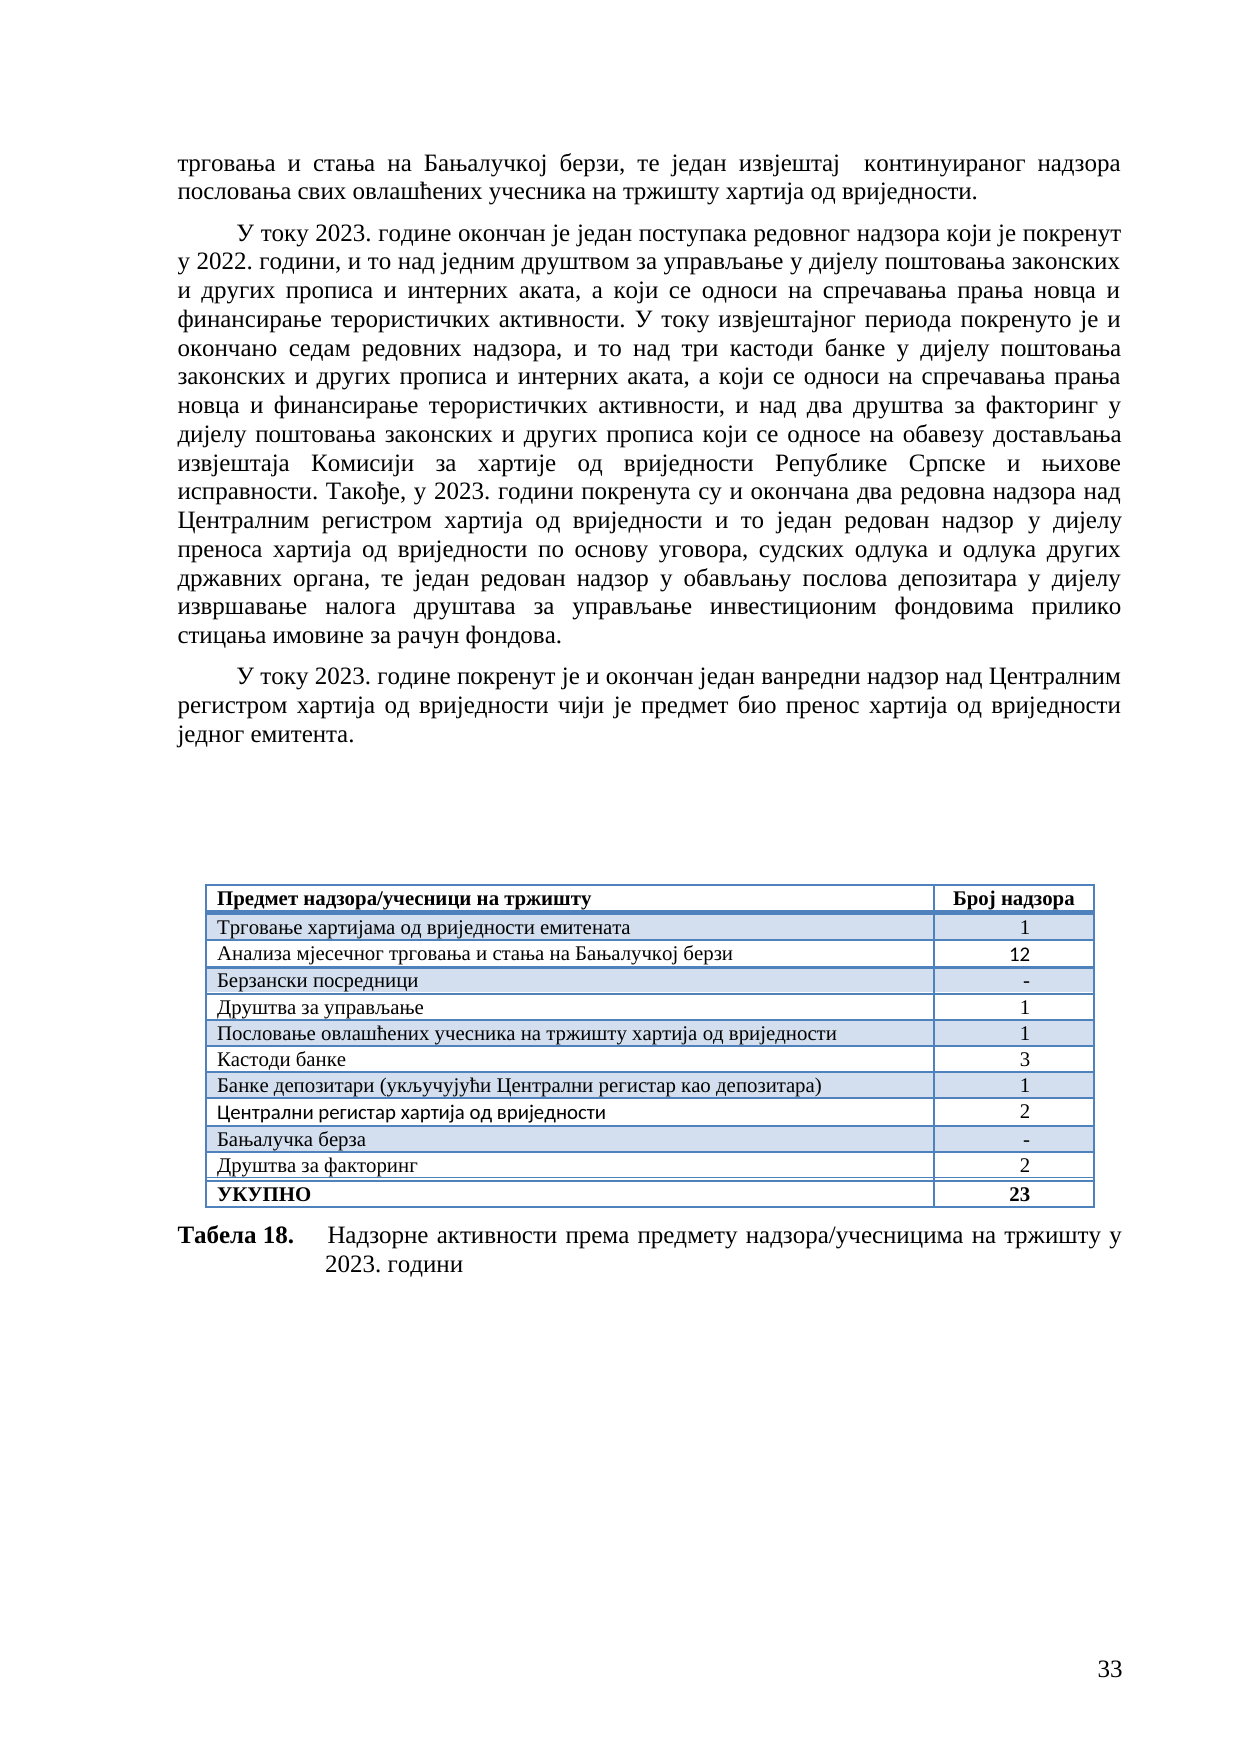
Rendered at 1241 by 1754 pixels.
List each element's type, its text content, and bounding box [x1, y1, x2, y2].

table_cell 12 [935, 941, 1093, 966]
text Табела 18. Надзорне активности према предмету надзора/учесницима на тржишту у 2023. години [177, 1220, 1122, 1278]
table_cell Банке депозитари (укључујући Централни регистар као депозитара) [207, 1073, 933, 1097]
table_cell 23 [935, 1182, 1093, 1206]
table_header Број надзора [935, 886, 1093, 910]
table_cell Анализа мјесечног трговања и стања на Бањалучкој берзи [207, 941, 933, 966]
text У току 2023. године окончан је један поступака редовног надзора који је покренут у 2022. години, и то над једним друштвом за управљање у дијелу поштовања законских и других прописа и интерних аката, а који се односи на спречавања прања новца и финансирање терористичких активности. У току извјештајног периода покренуто је и окончано седам редовних надзора, и то над три кастоди банке у дијелу поштовања законских и других прописа и интерних аката, а који се односи на спречавања прања новца и финансирање терористичких активности, и над два друштва за факторинг у дијелу поштовања законских и других прописа који се односе на обавезу достављања извјештаја Комисији за хартије од вриједности Републике Српске и њихове исправности. Такође, у 2023. години покренута су и окончана два редовна надзора над Централним регистром хартија од вриједности и то један редован надзор у дијелу преноса хартија од вриједности по основу уговора, судских одлука и одлука других државних органа, те један редован надзор у обављању послова депозитара у дијелу извршавање налога друштава за управљање инвестиционим фондовима прилико стицања имовине за рачун фондова. [177, 218, 1122, 649]
table_cell - [935, 1127, 1093, 1151]
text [177, 148, 1122, 205]
table_cell Друштва за факторинг [207, 1153, 933, 1177]
table_cell - [935, 969, 1093, 992]
table_header Предмет надзора/учесници на тржишту [207, 886, 933, 910]
table_cell Берзански посредници [207, 969, 933, 992]
table_cell 1 [935, 1021, 1093, 1045]
table_cell Пословање овлашћених учесника на тржишту хартија од вриједности [207, 1021, 933, 1045]
table_cell 1 [935, 995, 1093, 1019]
table_cell УКУПНО [207, 1182, 933, 1206]
table_cell 3 [935, 1047, 1093, 1071]
table_cell Централни регистар хартија од вриједности [207, 1099, 933, 1124]
table_cell Кастоди банке [207, 1047, 933, 1071]
table_cell Бањалучка берза [207, 1127, 933, 1151]
table_cell 1 [935, 915, 1093, 939]
table_cell Трговање хартијама од вриједности емитената [207, 915, 933, 939]
table_cell 2 [935, 1099, 1093, 1124]
table_cell 2 [935, 1153, 1093, 1177]
table_cell 1 [935, 1073, 1093, 1097]
table_cell Друштва за управљање [207, 995, 933, 1019]
text У току 2023. године покренут је и окончан један ванредни надзор над Централним регистром хартија од вриједности чији је предмет био пренос хартија од вриједности једног емитента. [177, 661, 1122, 748]
